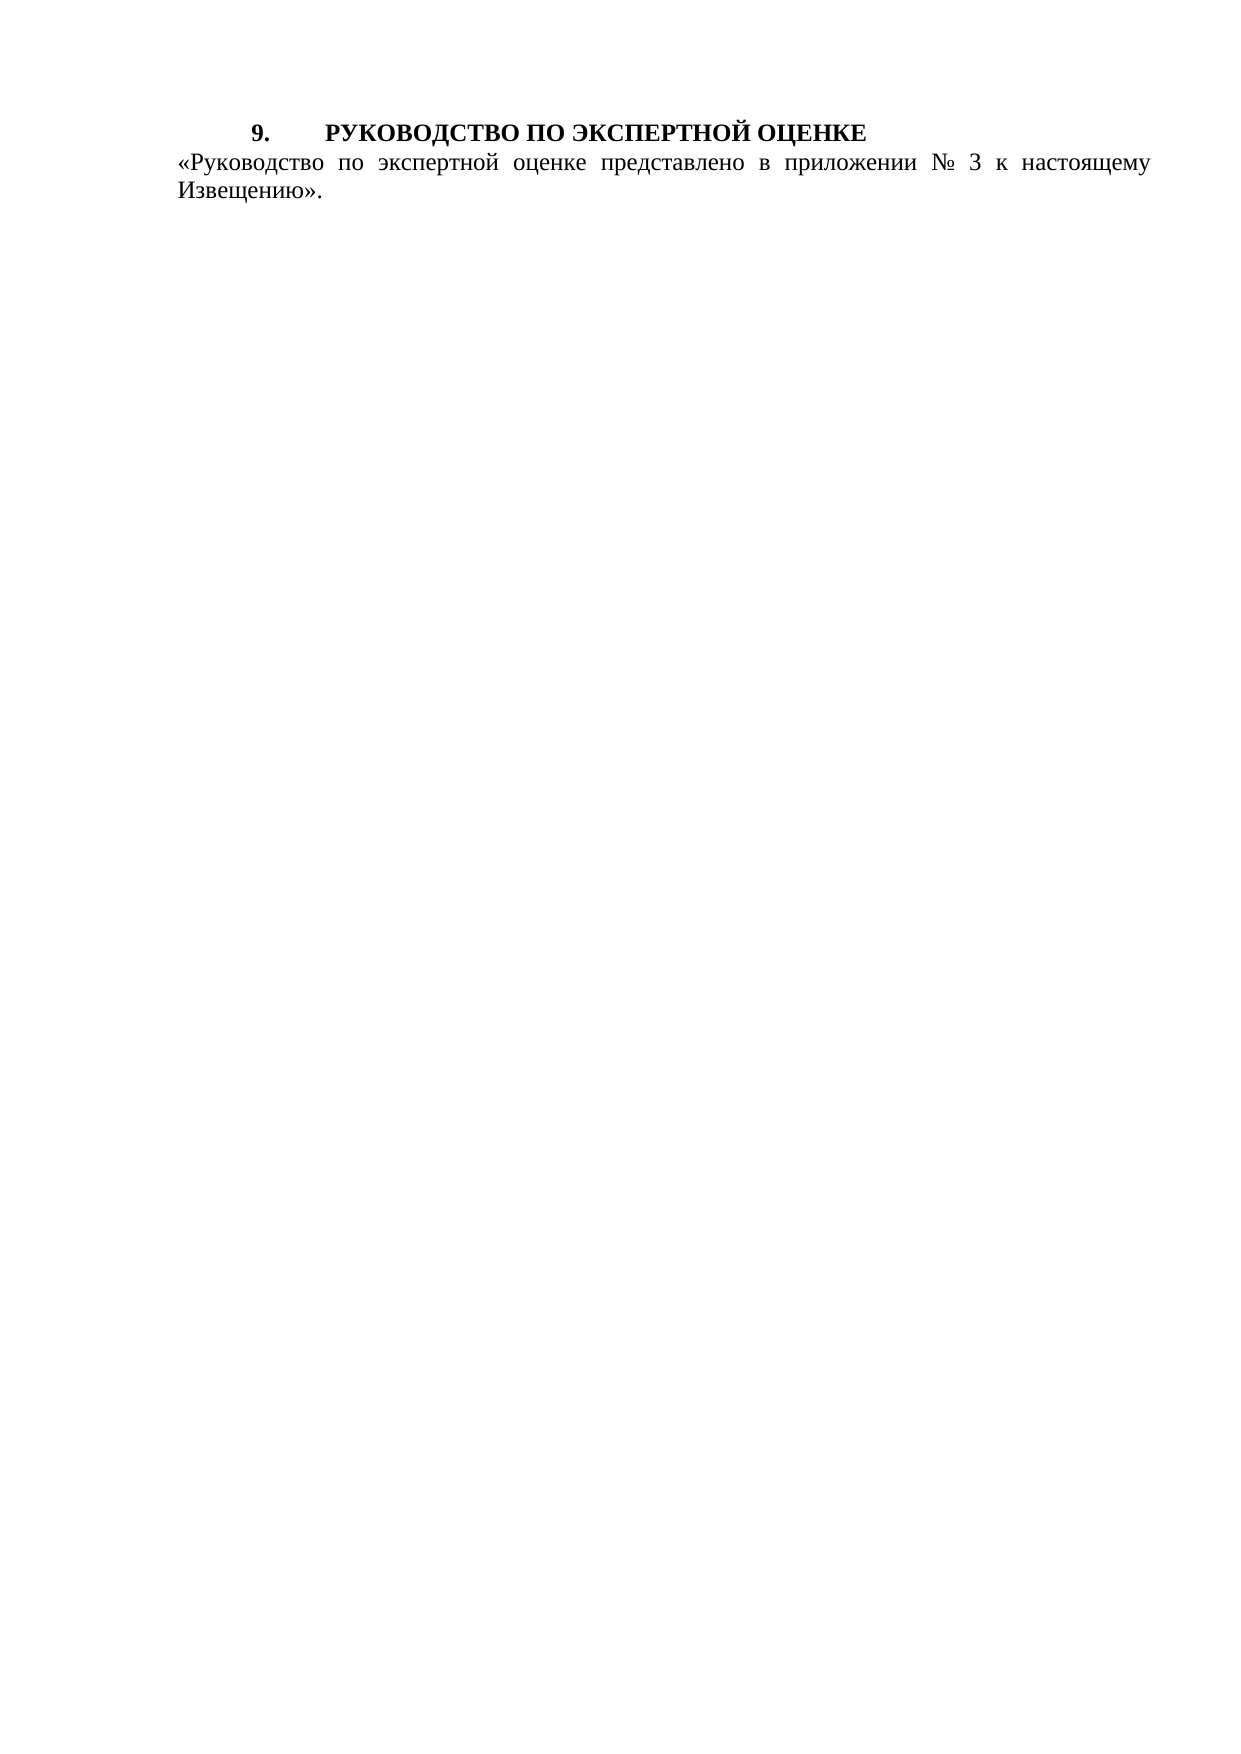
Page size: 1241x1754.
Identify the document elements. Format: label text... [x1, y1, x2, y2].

list РУКОВОДСТВО ПО ЭКСПЕРТНОЙ ОЦЕНКЕ [177, 118, 1152, 147]
list «Руководство по экспертной оценке представлено в приложении № 3 к настоящему Извещению». [177, 147, 1152, 204]
